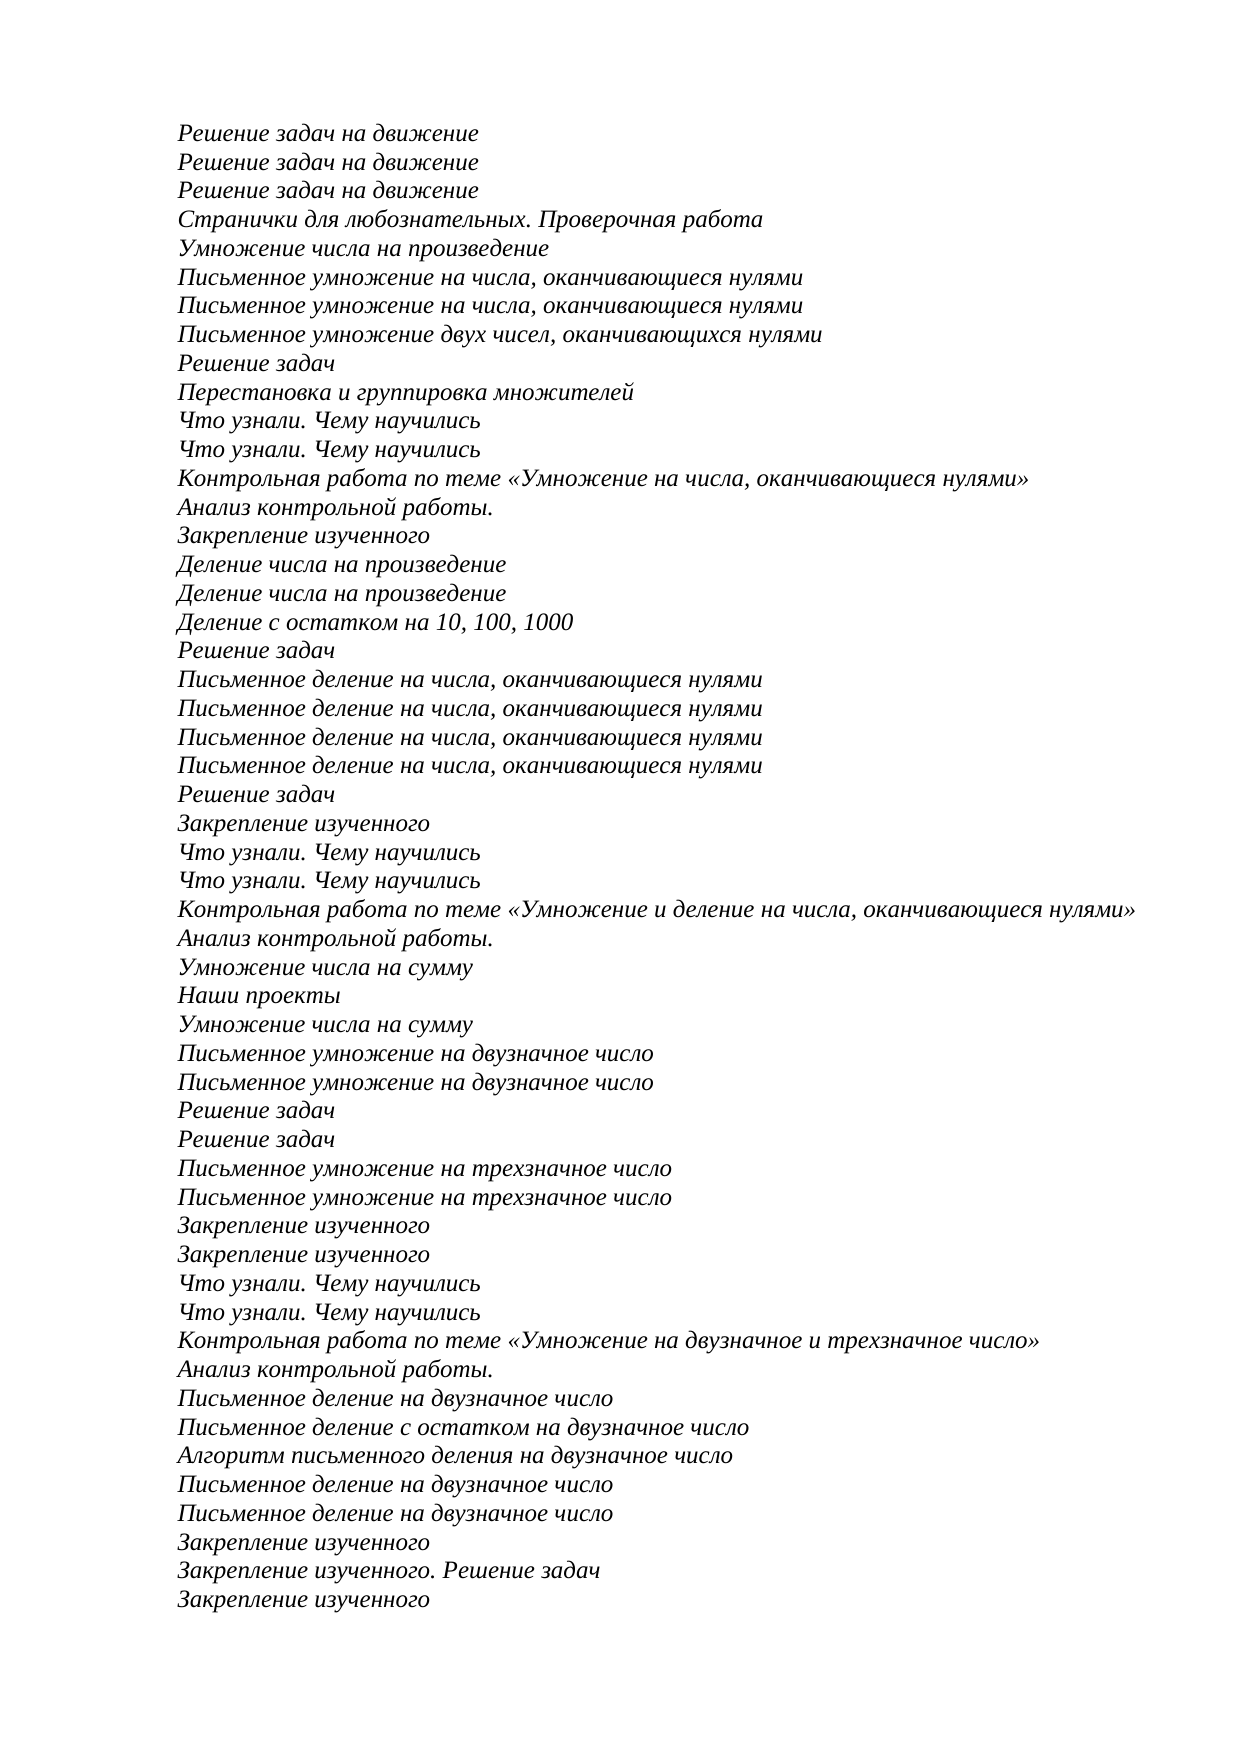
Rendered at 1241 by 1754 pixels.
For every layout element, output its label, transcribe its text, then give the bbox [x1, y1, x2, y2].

text Решение задач на движение [177, 176, 1152, 204]
text Закрепление изученного [177, 1211, 1152, 1239]
text Закрепление изученного [177, 521, 1152, 549]
text Письменное умножение на трехзначное число [177, 1182, 1152, 1211]
text Решение задач [177, 779, 1152, 808]
text Решение задач [177, 1124, 1152, 1153]
text Письменное деление на двузначное число [177, 1498, 1152, 1527]
text Решение задач [177, 636, 1152, 664]
text Закрепление изученного. Решение задач [177, 1556, 1152, 1584]
text Анализ контрольной работы. [177, 1354, 1152, 1383]
text Алгоритм письменного деления на двузначное число [177, 1441, 1152, 1469]
text Наши проекты [177, 981, 1152, 1009]
text Умножение числа на сумму [177, 1009, 1152, 1038]
text Письменное умножение двух чисел, оканчивающихся нулями [177, 319, 1152, 348]
text Письменное умножение на числа, оканчивающиеся нулями [177, 262, 1152, 291]
text Письменное деление на числа, оканчивающиеся нулями [177, 751, 1152, 779]
text Письменное деление на числа, оканчивающиеся нулями [177, 664, 1152, 693]
text Решение задач [177, 348, 1152, 377]
text Что узнали. Чему научились [177, 837, 1152, 866]
text Письменное деление на двузначное число [177, 1383, 1152, 1412]
text Странички для любознательных. Проверочная работа [177, 204, 1152, 233]
text Деление числа на произведение [177, 578, 1152, 607]
text Контрольная работа по теме «Умножение и деление на числа, оканчивающиеся нулями» [177, 894, 1152, 923]
text Перестановка и группировка множителей [177, 377, 1152, 406]
text Письменное деление на числа, оканчивающиеся нулями [177, 693, 1152, 722]
text Что узнали. Чему научились [177, 1297, 1152, 1326]
text Умножение числа на сумму [177, 952, 1152, 981]
text Анализ контрольной работы. [177, 923, 1152, 952]
text Письменное умножение на трехзначное число [177, 1153, 1152, 1182]
text Письменное деление с остатком на двузначное число [177, 1412, 1152, 1441]
text Письменное деление на двузначное число [177, 1469, 1152, 1498]
text Решение задач на движение [177, 118, 1152, 147]
text Решение задач [177, 1096, 1152, 1124]
text Закрепление изученного [177, 1584, 1152, 1613]
text Что узнали. Чему научились [177, 406, 1152, 434]
text Письменное умножение на двузначное число [177, 1038, 1152, 1067]
text Контрольная работа по теме «Умножение на числа, оканчивающиеся нулями» [177, 463, 1152, 492]
text Контрольная работа по теме «Умножение на двузначное и трехзначное число» [177, 1326, 1152, 1354]
text Закрепление изученного [177, 1239, 1152, 1268]
text Умножение числа на произведение [177, 233, 1152, 262]
text Решение задач на движение [177, 147, 1152, 176]
text Деление числа на произведение [177, 549, 1152, 578]
text Что узнали. Чему научились [177, 1268, 1152, 1297]
text Закрепление изученного [177, 1527, 1152, 1556]
text Закрепление изученного [177, 808, 1152, 837]
text Письменное деление на числа, оканчивающиеся нулями [177, 722, 1152, 751]
text Деление с остатком на 10, 100, 1000 [177, 607, 1152, 636]
text Анализ контрольной работы. [177, 492, 1152, 521]
text Что узнали. Чему научились [177, 434, 1152, 463]
text Письменное умножение на числа, оканчивающиеся нулями [177, 291, 1152, 319]
text Что узнали. Чему научились [177, 866, 1152, 894]
text Письменное умножение на двузначное число [177, 1067, 1152, 1096]
